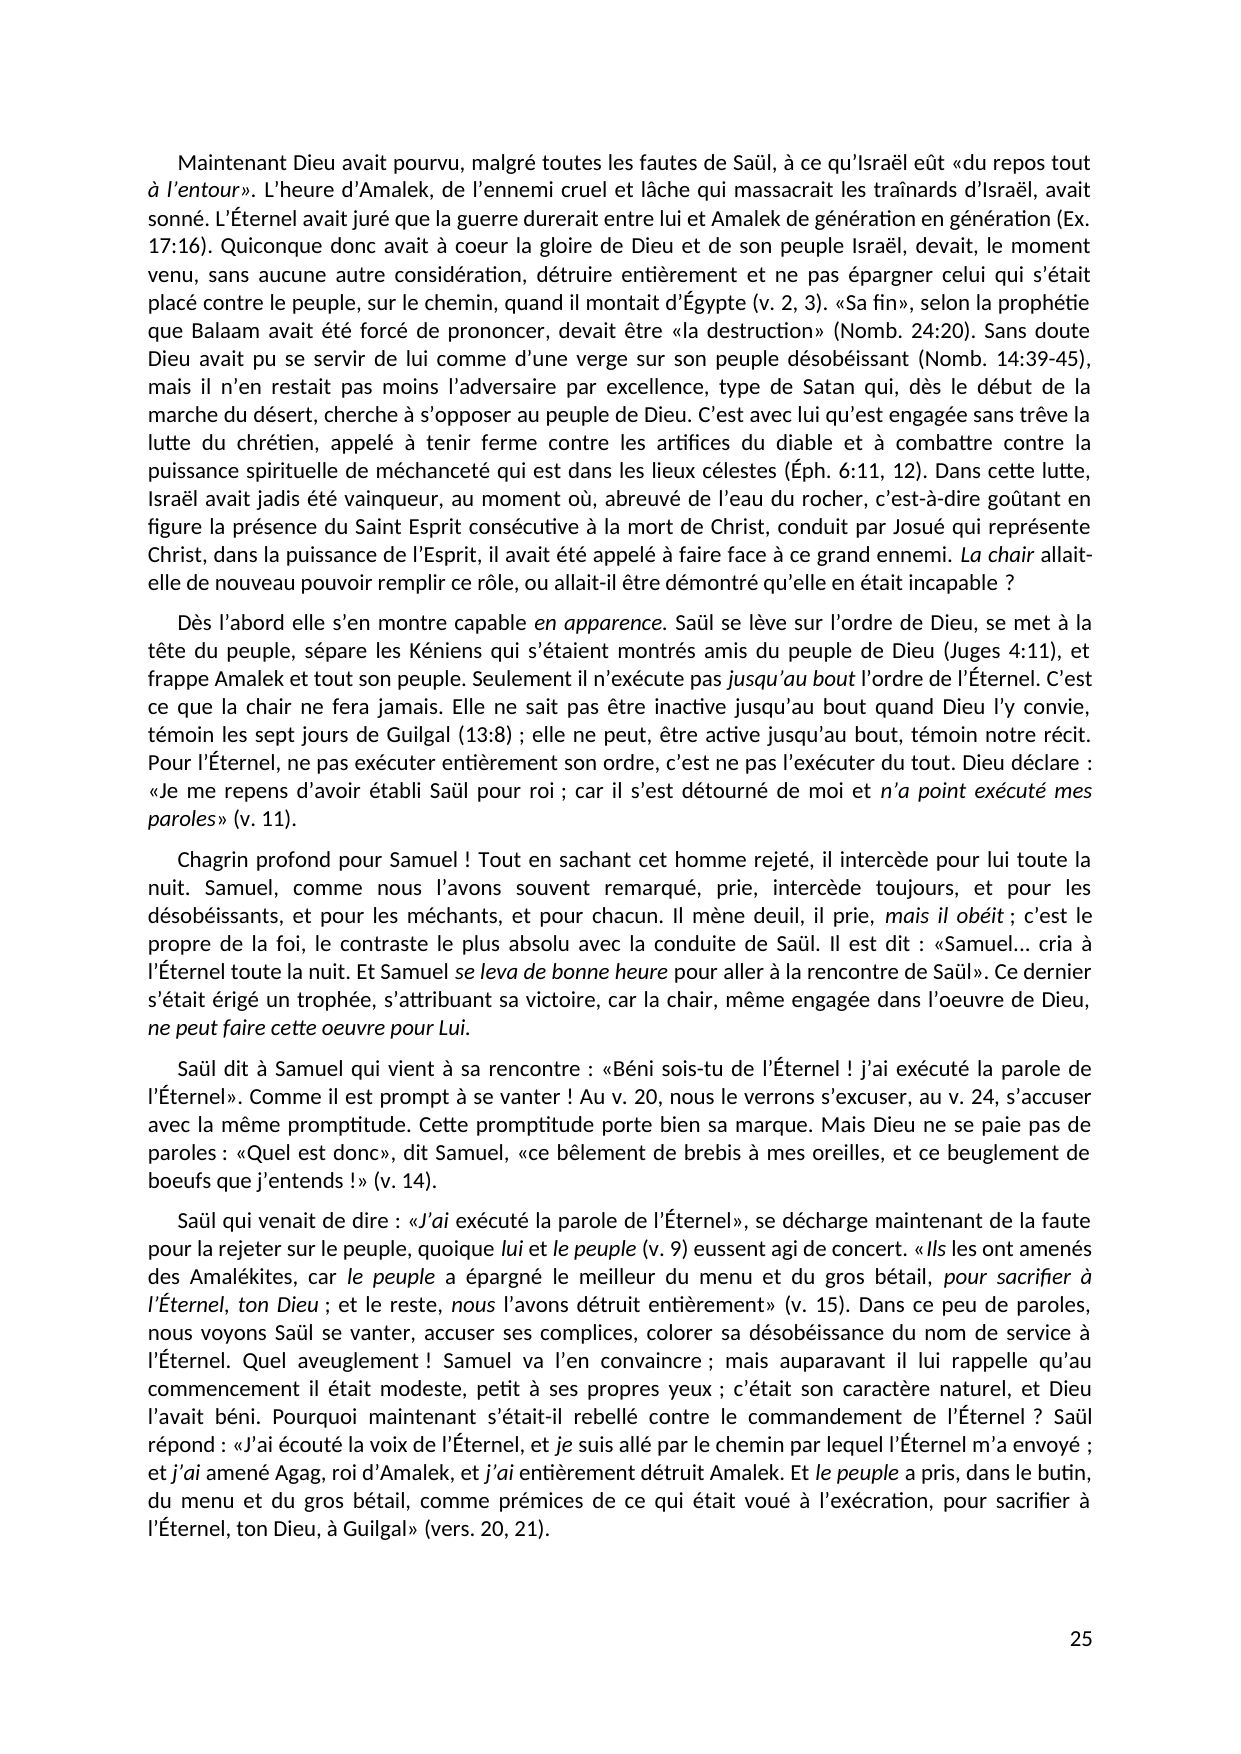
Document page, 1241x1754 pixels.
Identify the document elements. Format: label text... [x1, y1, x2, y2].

text Dès l’abord elle s’en montre capable en apparence. Saül se lève sur l’ordre de Dieu, se met à la tête du peuple, sépare les Kéniens qui s’étaient montrés amis du peuple de Dieu (Juges 4:11), et frappe Amalek et tout son peuple. Seulement il n’exécute pas jusqu’au bout l’ordre de l’Éternel. C’est ce que la chair ne fera jamais. Elle ne sait pas être inactive jusqu’au bout quand Dieu l’y convie, témoin les sept jours de Guilgal (13:8) ; elle ne peut, être active jusqu’au bout, témoin notre récit. Pour l’Éternel, ne pas exécuter entièrement son ordre, c’est ne pas l’exécuter du tout. Dieu déclare : «Je me repens d’avoir établi Saül pour roi ; car il s’est détourné de moi et n’a point exécuté mes paroles» (v. 11). [148, 608, 1093, 833]
text Chagrin profond pour Samuel ! Tout en sachant cet homme rejeté, il intercède pour lui toute la nuit. Samuel, comme nous l’avons souvent remarqué, prie, intercède toujours, et pour les désobéissants, et pour les méchants, et pour chacun. Il mène deuil, il prie, mais il obéit ; c’est le propre de la foi, le contraste le plus absolu avec la conduite de Saül. Il est dit : «Samuel... cria à l’Éternel toute la nuit. Et Samuel se leva de bonne heure pour aller à la rencontre de Saül». Ce dernier s’était érigé un trophée, s’attribuant sa victoire, car la chair, même engagée dans l’oeuvre de Dieu, ne peut faire cette oeuvre pour Lui. [148, 845, 1093, 1041]
text Saül qui venait de dire : «J’ai exécuté la parole de l’Éternel», se décharge maintenant de la faute pour la rejeter sur le peuple, quoique lui et le peuple (v. 9) eussent agi de concert. «Ils les ont amenés des Amalékites, car le peuple a épargné le meilleur du menu et du gros bétail, pour sacrifier à l’Éternel, ton Dieu ; et le reste, nous l’avons détruit entièrement» (v. 15). Dans ce peu de paroles, nous voyons Saül se vanter, accuser ses complices, colorer sa désobéissance du nom de service à l’Éternel. Quel aveuglement ! Samuel va l’en convaincre ; mais auparavant il lui rappelle qu’au commencement il était modeste, petit à ses propres yeux ; c’était son caractère naturel, et Dieu l’avait béni. Pourquoi maintenant s’était-il rebellé contre le commandement de l’Éternel ? Saül répond : «J’ai écouté la voix de l’Éternel, et je suis allé par le chemin par lequel l’Éternel m’a envoyé ; et j’ai amené Agag, roi d’Amalek, et j’ai entièrement détruit Amalek. Et le peuple a pris, dans le butin, du menu et du gros bétail, comme prémices de ce qui était voué à l’exécration, pour sacrifier à l’Éternel, ton Dieu, à Guilgal» (vers. 20, 21). [148, 1206, 1093, 1543]
text Maintenant Dieu avait pourvu, malgré toutes les fautes de Saül, à ce qu’Israël eût «du repos tout à l’entour». L’heure d’Amalek, de l’ennemi cruel et lâche qui massacrait les traînards d’Israël, avait sonné. L’Éternel avait juré que la guerre durerait entre lui et Amalek de génération en génération (Ex. 17:16). Quiconque donc avait à coeur la gloire de Dieu et de son peuple Israël, devait, le moment venu, sans aucune autre considération, détruire entièrement et ne pas épargner celui qui s’était placé contre le peuple, sur le chemin, quand il montait d’Égypte (v. 2, 3). «Sa fin», selon la prophétie que Balaam avait été forcé de prononcer, devait être «la destruction» (Nomb. 24:20). Sans doute Dieu avait pu se servir de lui comme d’une verge sur son peuple désobéissant (Nomb. 14:39-45), mais il n’en restait pas moins l’adversaire par excellence, type de Satan qui, dès le début de la marche du désert, cherche à s’opposer au peuple de Dieu. C’est avec lui qu’est engagée sans trêve la lutte du chrétien, appelé à tenir ferme contre les artifices du diable et à combattre contre la puissance spirituelle de méchanceté qui est dans les lieux célestes (Éph. 6:11, 12). Dans cette lutte, Israël avait jadis été vainqueur, au moment où, abreuvé de l’eau du rocher, c’est-à-dire goûtant en figure la présence du Saint Esprit consécutive à la mort de Christ, conduit par Josué qui représente Christ, dans la puissance de l’Esprit, il avait été appelé à faire face à ce grand ennemi. La chair allait-elle de nouveau pouvoir remplir ce rôle, ou allait-il être démontré qu’elle en était incapable ? [148, 148, 1093, 596]
text Saül dit à Samuel qui vient à sa rencontre : «Béni sois-tu de l’Éternel ! j’ai exécuté la parole de l’Éternel». Comme il est prompt à se vanter ! Au v. 20, nous le verrons s’excuser, au v. 24, s’accuser avec la même promptitude. Cette promptitude porte bien sa marque. Mais Dieu ne se paie pas de paroles : «Quel est donc», dit Samuel, «ce bêlement de brebis à mes oreilles, et ce beuglement de boeufs que j’entends !» (v. 14). [148, 1054, 1093, 1194]
